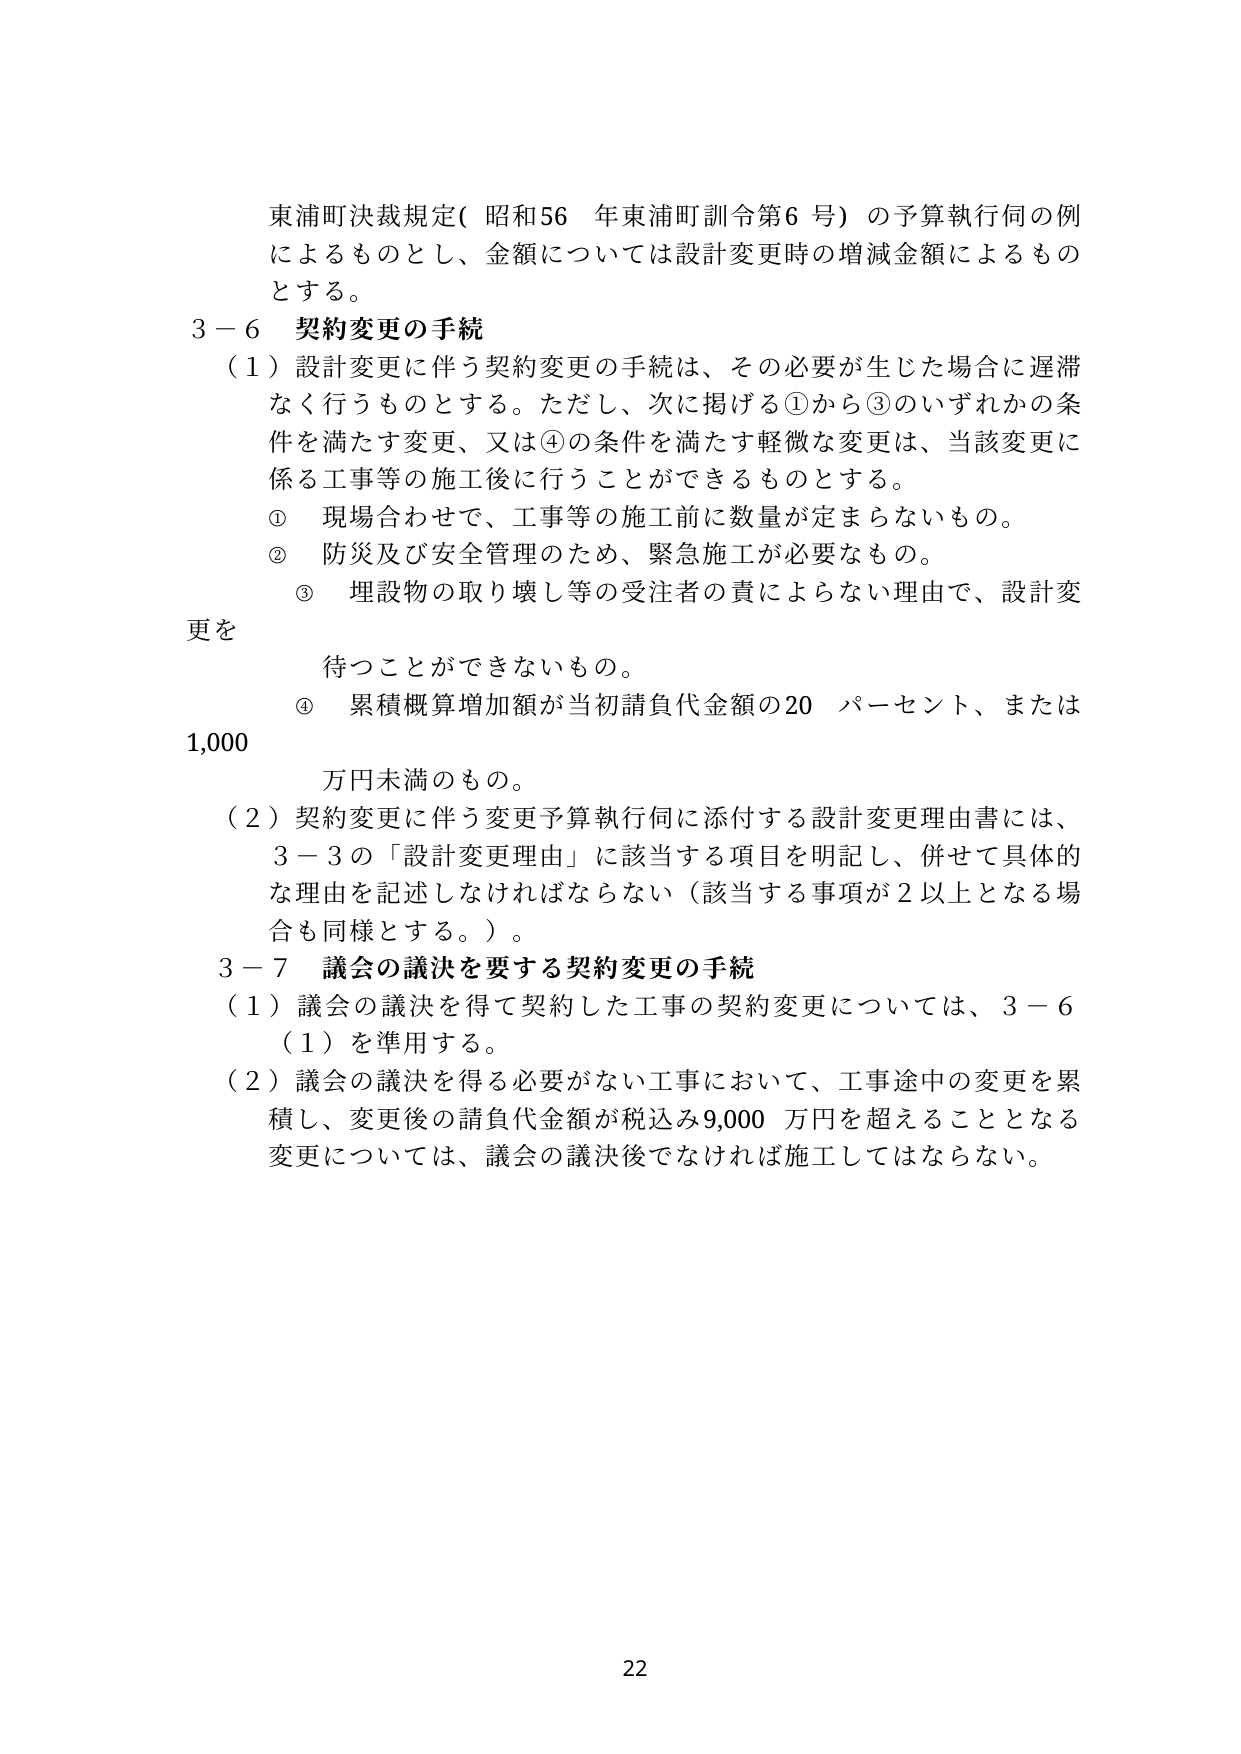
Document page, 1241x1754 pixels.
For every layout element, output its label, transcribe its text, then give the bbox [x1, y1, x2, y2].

text （２）議会の議決を得る必要がない工事において、工事途中の変更を累積し、変更後の請負代金額が税込み9,000万円を超えることとなる変更については、議会の議決後でなければ施工してはならない。 [210, 1061, 1083, 1174]
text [210, 196, 1083, 309]
text ３－６ 契約変更の手続 [186, 309, 1083, 346]
text （１）議会の議決を得て契約した工事の契約変更については、３－６（１）を準用する。 [210, 986, 1083, 1061]
text ③ 埋設物の取り壊し等の受注者の責によらない理由で、設計変更を [186, 572, 1083, 647]
text ④ 累積概算増加額が当初請負代金額の20パーセント、または1,000 [186, 685, 1083, 760]
text （１）設計変更に伴う契約変更の手続は、その必要が生じた場合に遅滞なく行うものとする。ただし、次に掲げる①から③のいずれかの条件を満たす変更、又は④の条件を満たす軽微な変更は、当該変更に係る工事等の施工後に行うことができるものとする。 [210, 346, 1083, 497]
text 待つことができないもの。 [186, 647, 1083, 685]
text ３－７ 議会の議決を要する契約変更の手続 [210, 948, 1083, 986]
text （２）契約変更に伴う変更予算執行伺に添付する設計変更理由書には、３－３の「設計変更理由」に該当する項目を明記し、併せて具体的な理由を記述しなければならない（該当する事項が２以上となる場合も同様とする。）。 [210, 798, 1083, 948]
text ① 現場合わせで、工事等の施工前に数量が定まらないもの。 [210, 497, 1083, 534]
text ② 防災及び安全管理のため、緊急施工が必要なもの。 [210, 534, 1083, 572]
text 万円未満のもの。 [186, 760, 1083, 798]
